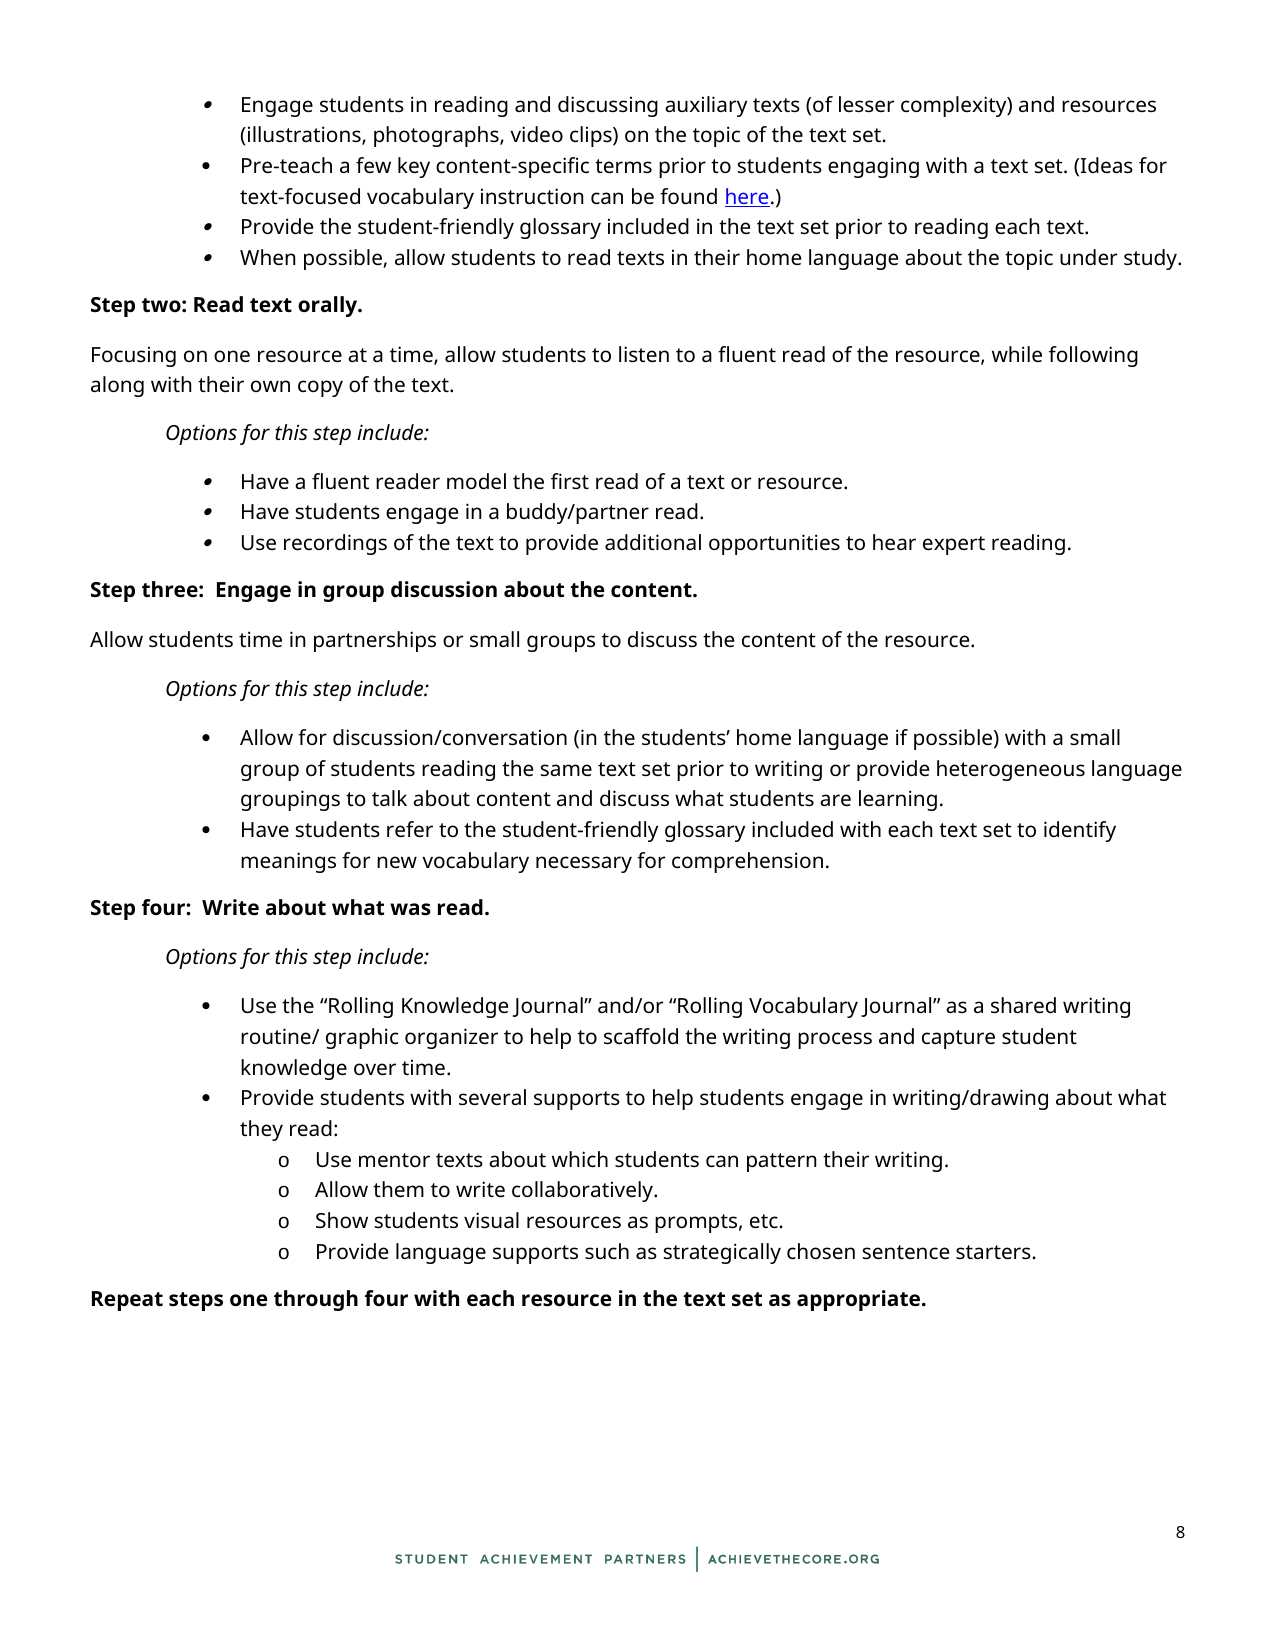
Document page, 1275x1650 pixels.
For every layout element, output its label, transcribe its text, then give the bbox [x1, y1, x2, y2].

text Step two: Read text orally. [90, 290, 1185, 319]
list Provide the student-friendly glossary included in the text set prior to reading each text. [202, 212, 1185, 241]
list Engage students in reading and discussing auxiliary texts (of lesser complexity) and resources (illustrations, photographs, video clips) on the topic of the text set. [202, 90, 1185, 149]
text Allow students time in partnerships or small groups to discuss the content of the resource. [90, 625, 1185, 653]
list Allow them to write collaboratively. [277, 1175, 1185, 1204]
list Allow for discussion/conversation (in the students’ home language if possible) with a small group of students reading the same text set prior to writing or provide heterogeneous language groupings to talk about content and discuss what students are learning. [202, 723, 1185, 813]
text Focusing on one resource at a time, allow students to listen to a fluent read of the resource, while following along with their own copy of the text. [90, 340, 1185, 399]
text Options for this step include: [90, 674, 1185, 702]
list Use mentor texts about which students can pattern their writing. [277, 1145, 1185, 1173]
list Use the “Rolling Knowledge Journal” and/or “Rolling Vocabulary Journal” as a shared writing routine/ graphic organizer to help to scaffold the writing process and capture student knowledge over time. [202, 992, 1185, 1081]
list Provide language supports such as strategically chosen sentence starters. [277, 1237, 1185, 1265]
list Show students visual resources as prompts, etc. [277, 1206, 1185, 1235]
text Step four: Write about what was read. [90, 893, 1185, 921]
list Use recordings of the text to provide additional opportunities to hear expert reading. [202, 528, 1185, 557]
list Have students engage in a buddy/partner read. [202, 497, 1185, 526]
list Pre-teach a few key content-specific terms prior to students engaging with a text set. (Ideas for text-focused vocabulary instruction can be found here.) [202, 151, 1185, 210]
list Have a fluent reader model the first read of a text or resource. [202, 467, 1185, 495]
picture [384, 1543, 892, 1575]
text Options for this step include: [90, 418, 1185, 446]
list When possible, allow students to read texts in their home language about the topic under study. [202, 243, 1185, 272]
list Provide students with several supports to help students engage in writing/drawing about what they read: [202, 1083, 1185, 1142]
text Step three: Engage in group discussion about the content. [90, 575, 1185, 604]
text Repeat steps one through four with each resource in the text set as appropriate. [90, 1284, 1185, 1313]
text Options for this step include: [90, 942, 1185, 971]
list Have students refer to the student-friendly glossary included with each text set to identify meanings for new vocabulary necessary for comprehension. [202, 815, 1185, 874]
